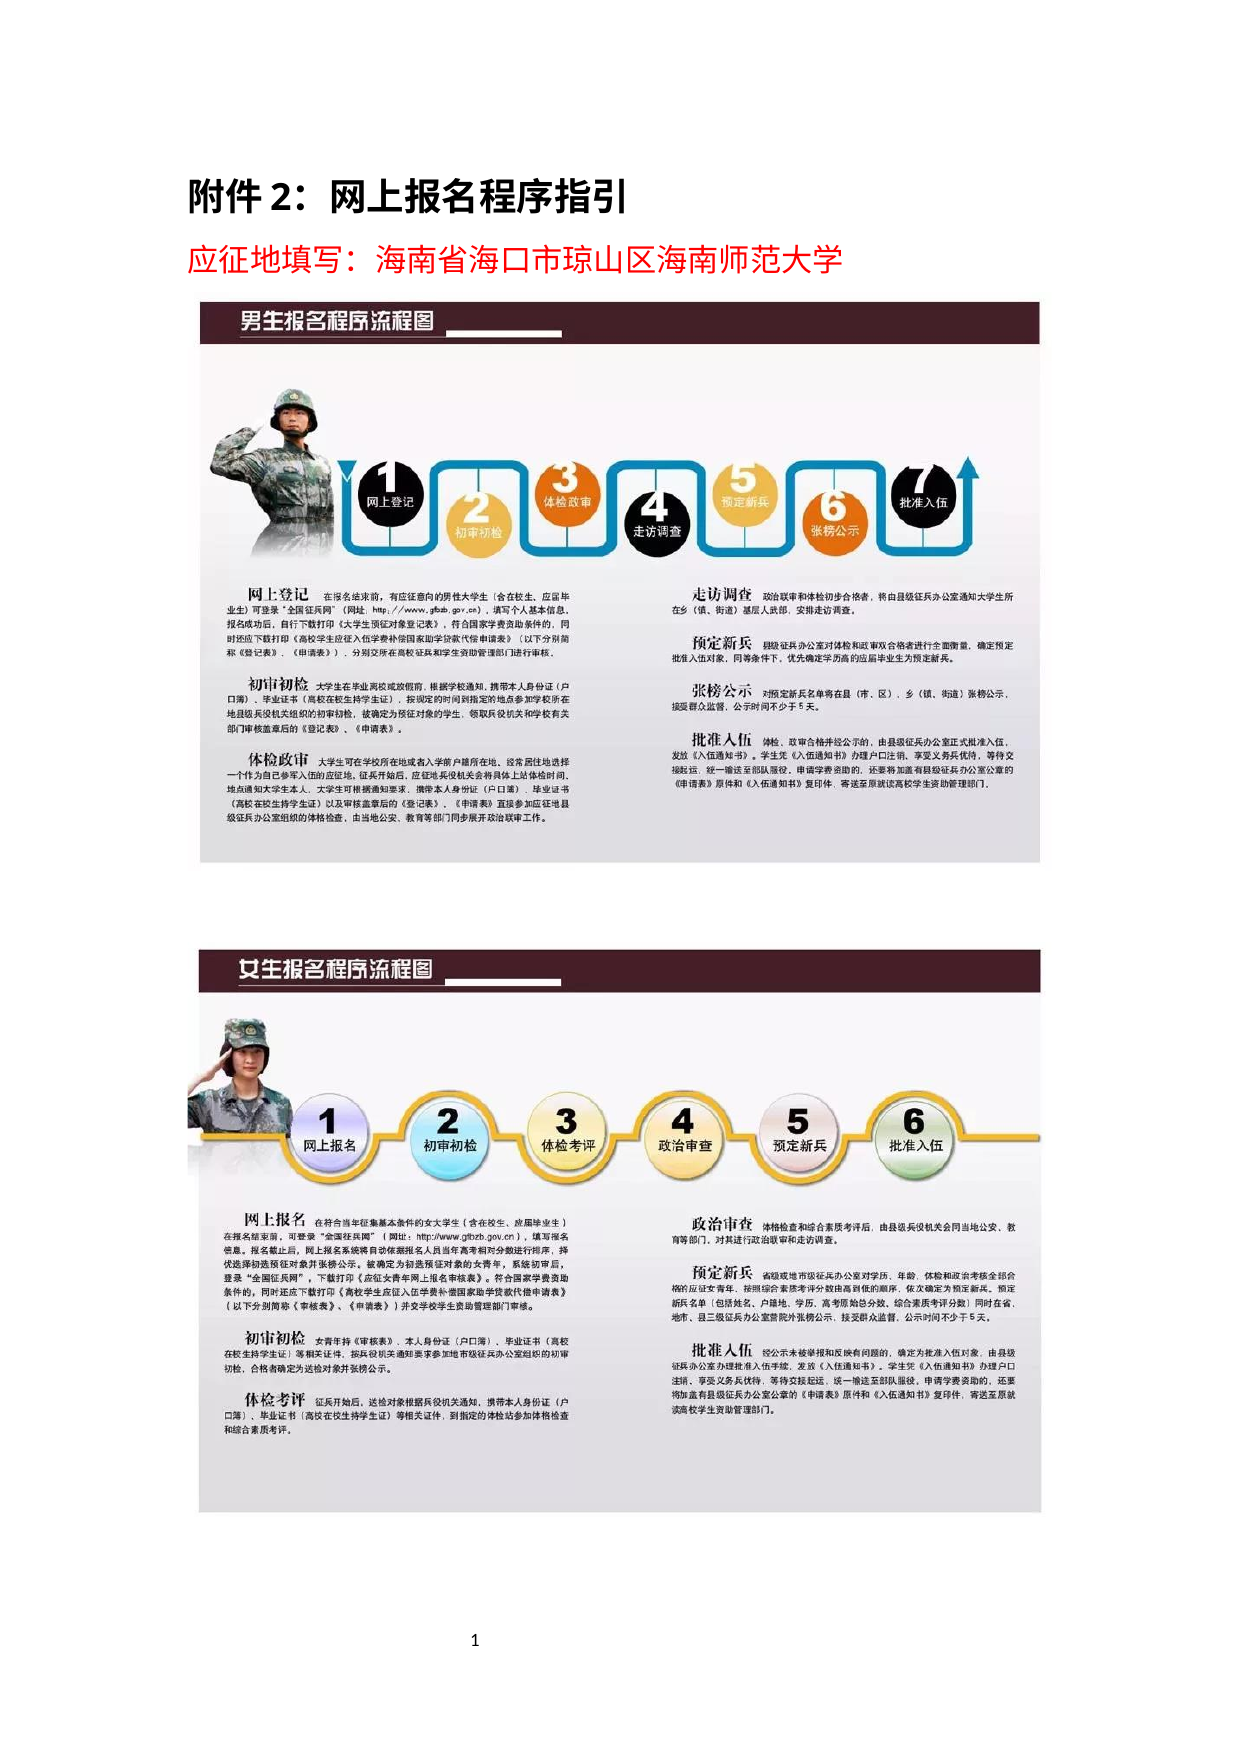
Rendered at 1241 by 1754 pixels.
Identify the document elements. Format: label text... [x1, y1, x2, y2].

picture [187, 292, 1052, 871]
picture [187, 942, 1052, 1519]
list 应征地填写：海南省海口市琼山区海南师范大学 [187, 227, 1053, 292]
list 附件2：网上报名程序指引 [187, 162, 1053, 227]
